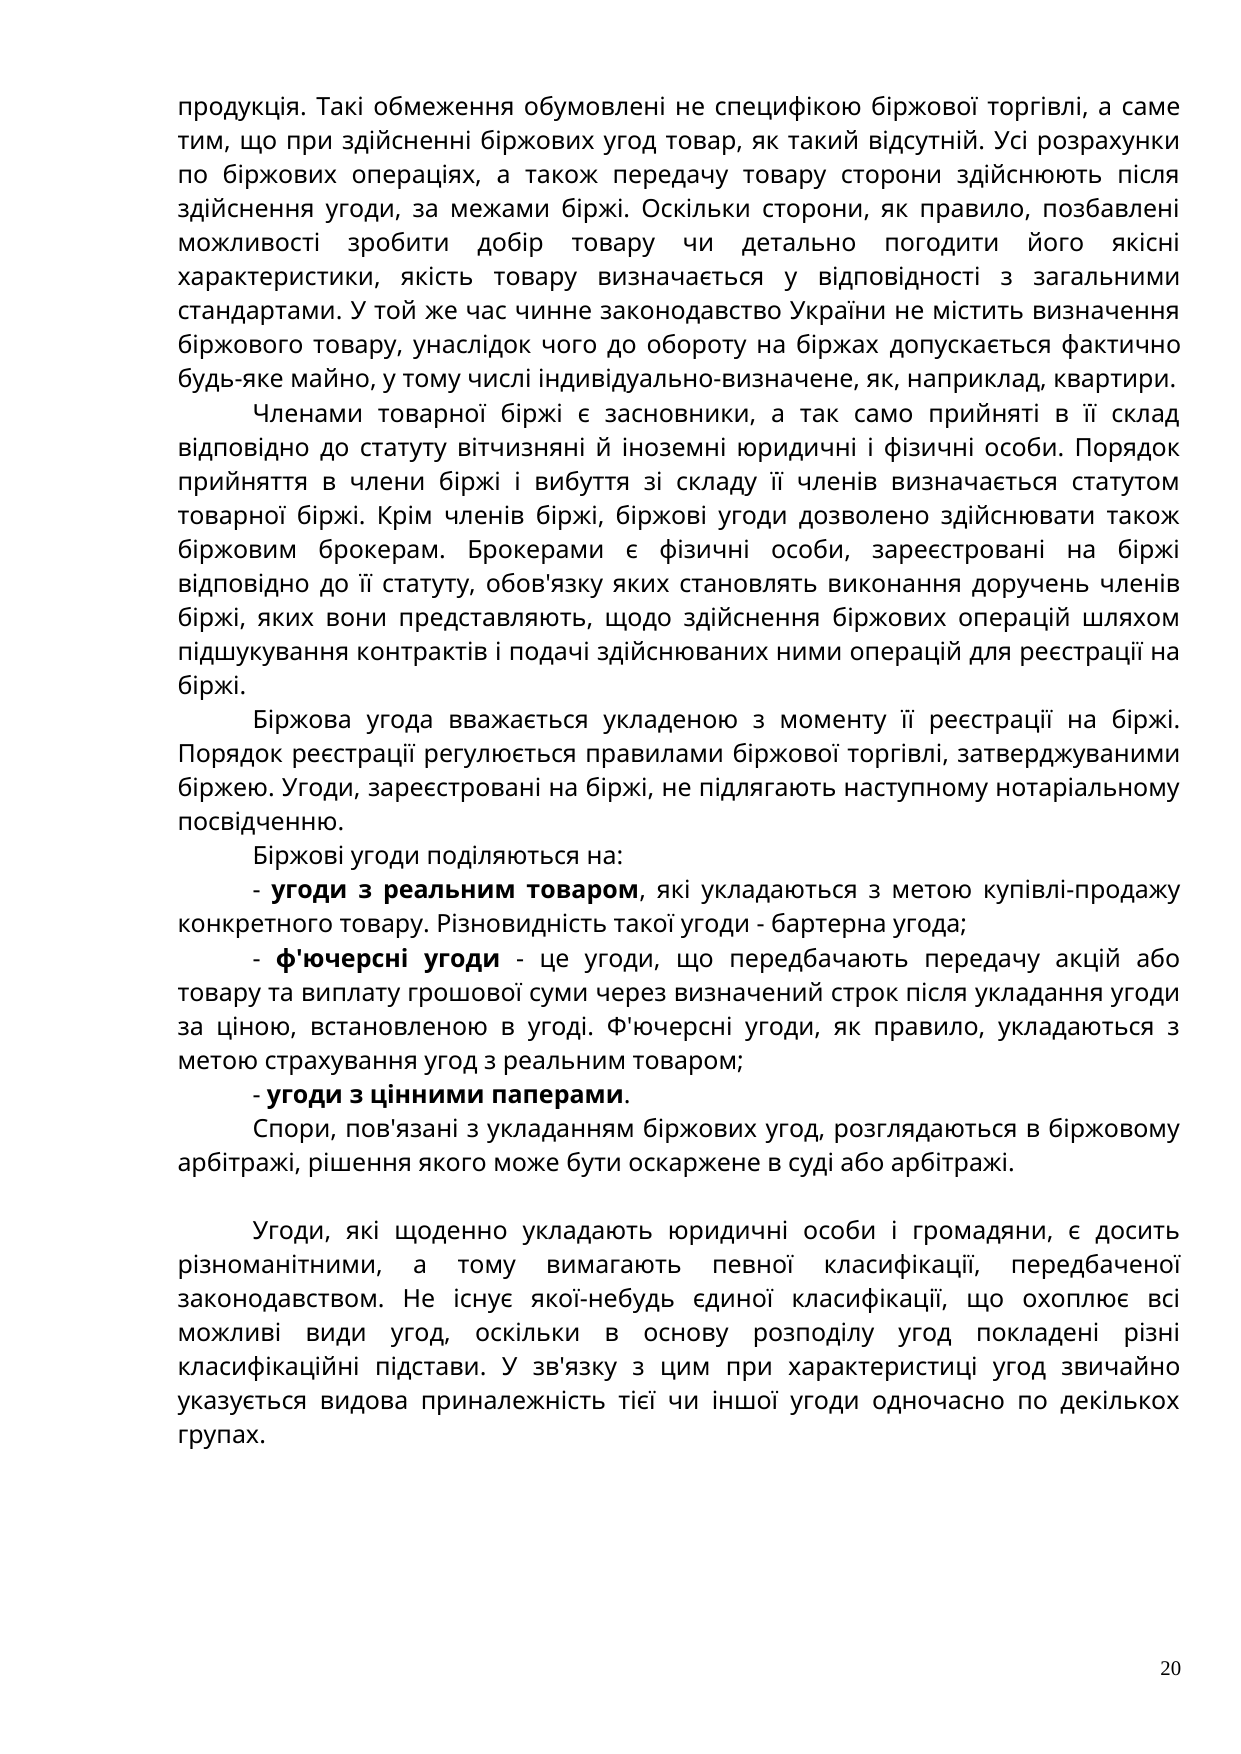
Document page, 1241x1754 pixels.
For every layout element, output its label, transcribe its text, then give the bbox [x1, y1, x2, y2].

text - угоди з цінними паперами. [177, 1076, 1181, 1111]
text Спори, пов'язані з укладанням біржових угод, розглядаються в біржовому арбітражі, рішення якого може бути оскаржене в суді або арбітражі. [177, 1111, 1181, 1179]
text - ф'ючерсні угоди - це угоди, що передбачають передачу акцій або товару та виплату грошової суми через визначений строк після укладання угоди за ціною, встановленою в угоді. Ф'ючерсні угоди, як правило, укладаються з метою страхування угод з реальним товаром; [177, 940, 1181, 1076]
text Біржові угоди поділяються на: [177, 838, 1181, 872]
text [177, 89, 1181, 395]
text Членами товарної біржі є засновники, а так само прийняті в її склад відповідно до статуту вітчизняні й іноземні юридичні і фізичні особи. Порядок прийняття в члени біржі і вибуття зі складу її членів визначається статутом товарної біржі. Крім членів біржі, біржові угоди дозволено здійснювати також біржовим брокерам. Брокерами є фізичні особи, зареєстровані на біржі відповідно до її статуту, обов'язку яких становлять виконання доручень членів біржі, яких вони представляють, щодо здійснення біржових операцій шляхом підшукування контрактів і подачі здійснюваних ними операцій для реєстрації на біржі. [177, 395, 1181, 702]
text - угоди з реальним товаром, які укладаються з метою купівлі-продажу конкретного товару. Різновидність такої угоди - бартерна угода; [177, 872, 1181, 940]
text Біржова угода вважається укладеною з моменту її реєстрації на біржі. Порядок реєстрації регулюється правилами біржової торгівлі, затверджуваними біржею. Угоди, зареєстровані на біржі, не підлягають наступному нотаріальному посвідченню. [177, 702, 1181, 838]
text Угоди, які щоденно укладають юридичні особи і громадяни, є досить різноманітними, а тому вимагають певної класифікації, передбаченої законодавством. Не існує якої-небудь єдиної класифікації, що охоплює всі можливі види угод, оскільки в основу розподілу угод покладені різні класифікаційні підстави. У зв'язку з цим при характеристиці угод звичайно указується видова приналежність тієї чи іншої угоди одночасно по декількох групах. [177, 1213, 1181, 1451]
